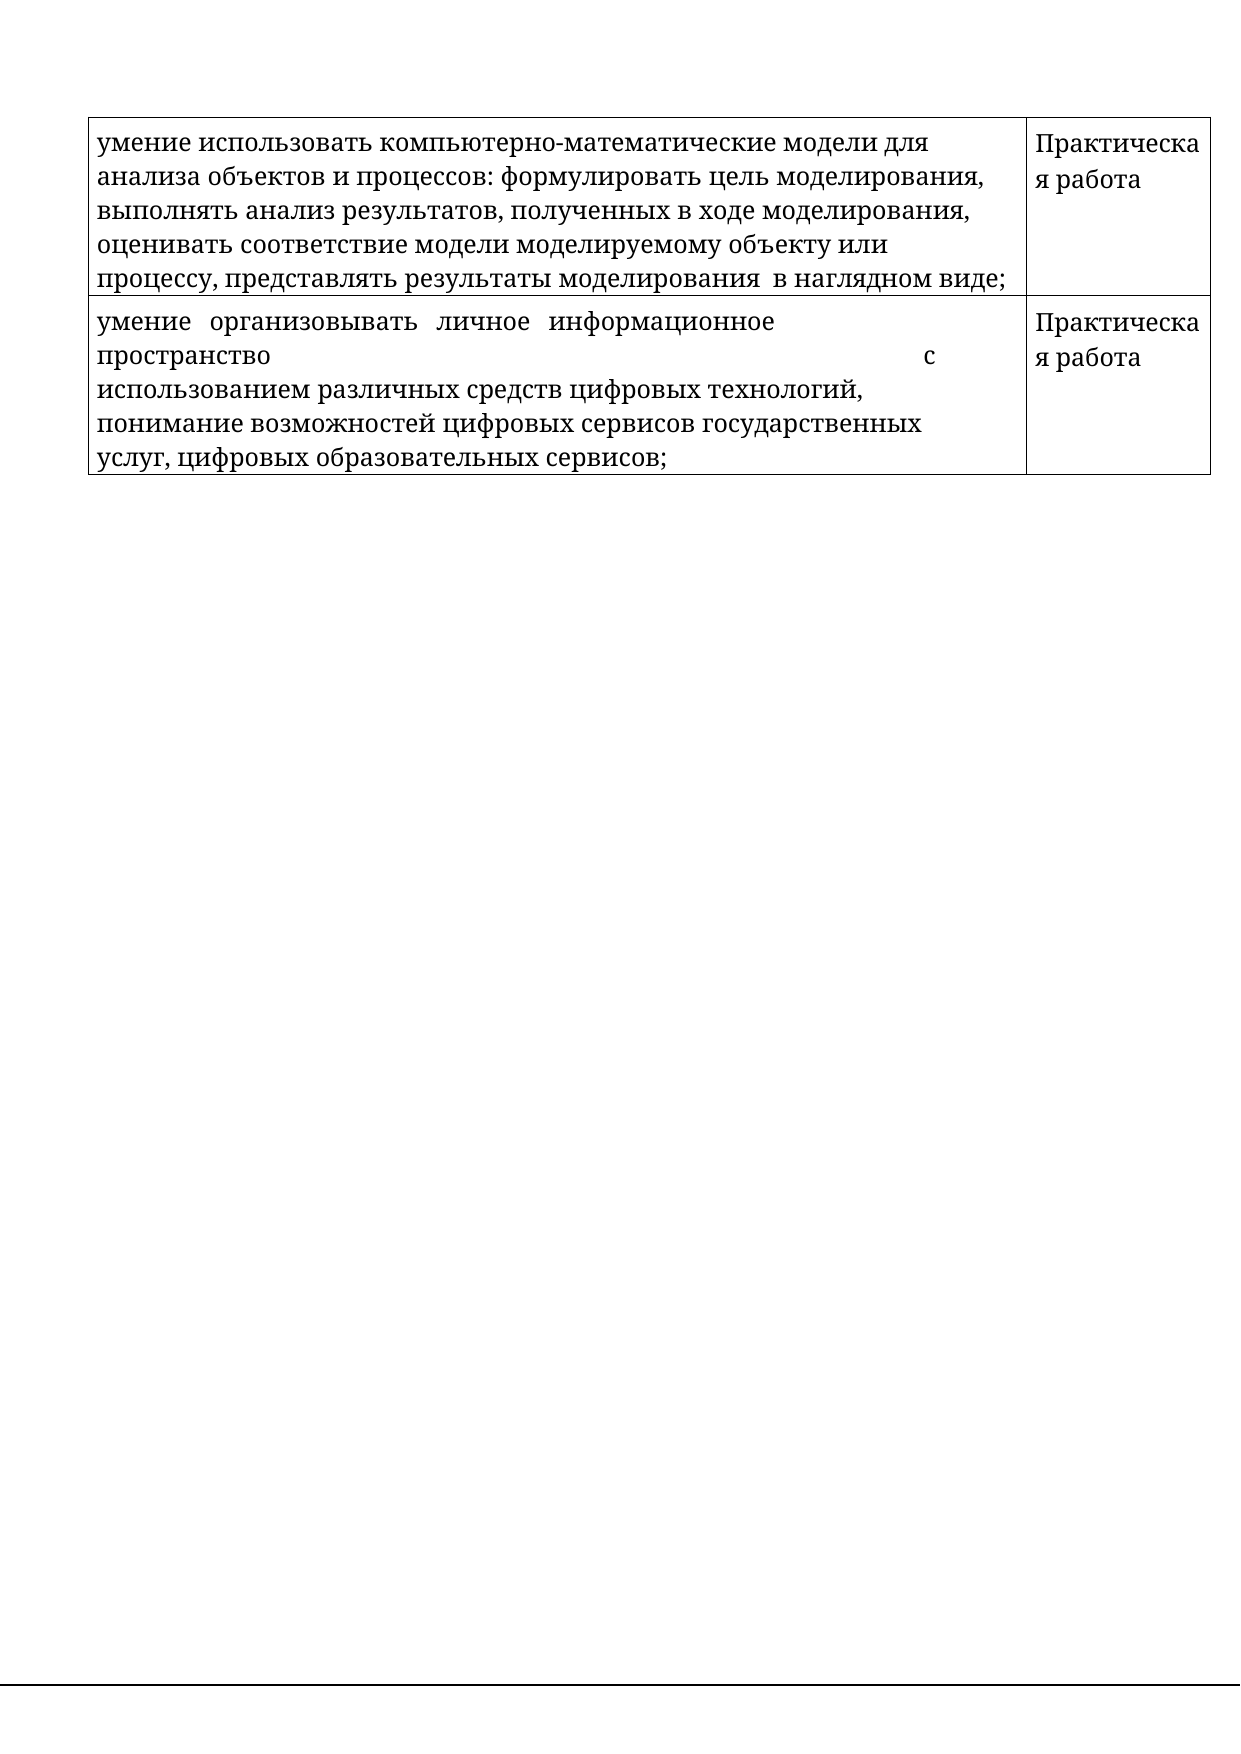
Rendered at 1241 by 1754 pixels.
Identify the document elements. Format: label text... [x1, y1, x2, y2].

table_cell умение использовать компьютерно-математические модели для анализа объектов и процессов: формулировать цель моделирования, выполнять анализ результатов, полученных в ходе моделирования, оценивать соответствие модели моделируемому объекту или процессу, представлять результаты моделирования в наглядном виде; [89, 118, 1026, 295]
table_cell Практическая работа [1027, 118, 1210, 295]
table_cell умение организовывать личное информационное пространство с использованием различных средств цифровых технологий, понимание возможностей цифровых сервисов государственных услуг, цифровых образовательных сервисов; [89, 296, 1026, 474]
table_cell Практическая работа [1027, 296, 1210, 474]
